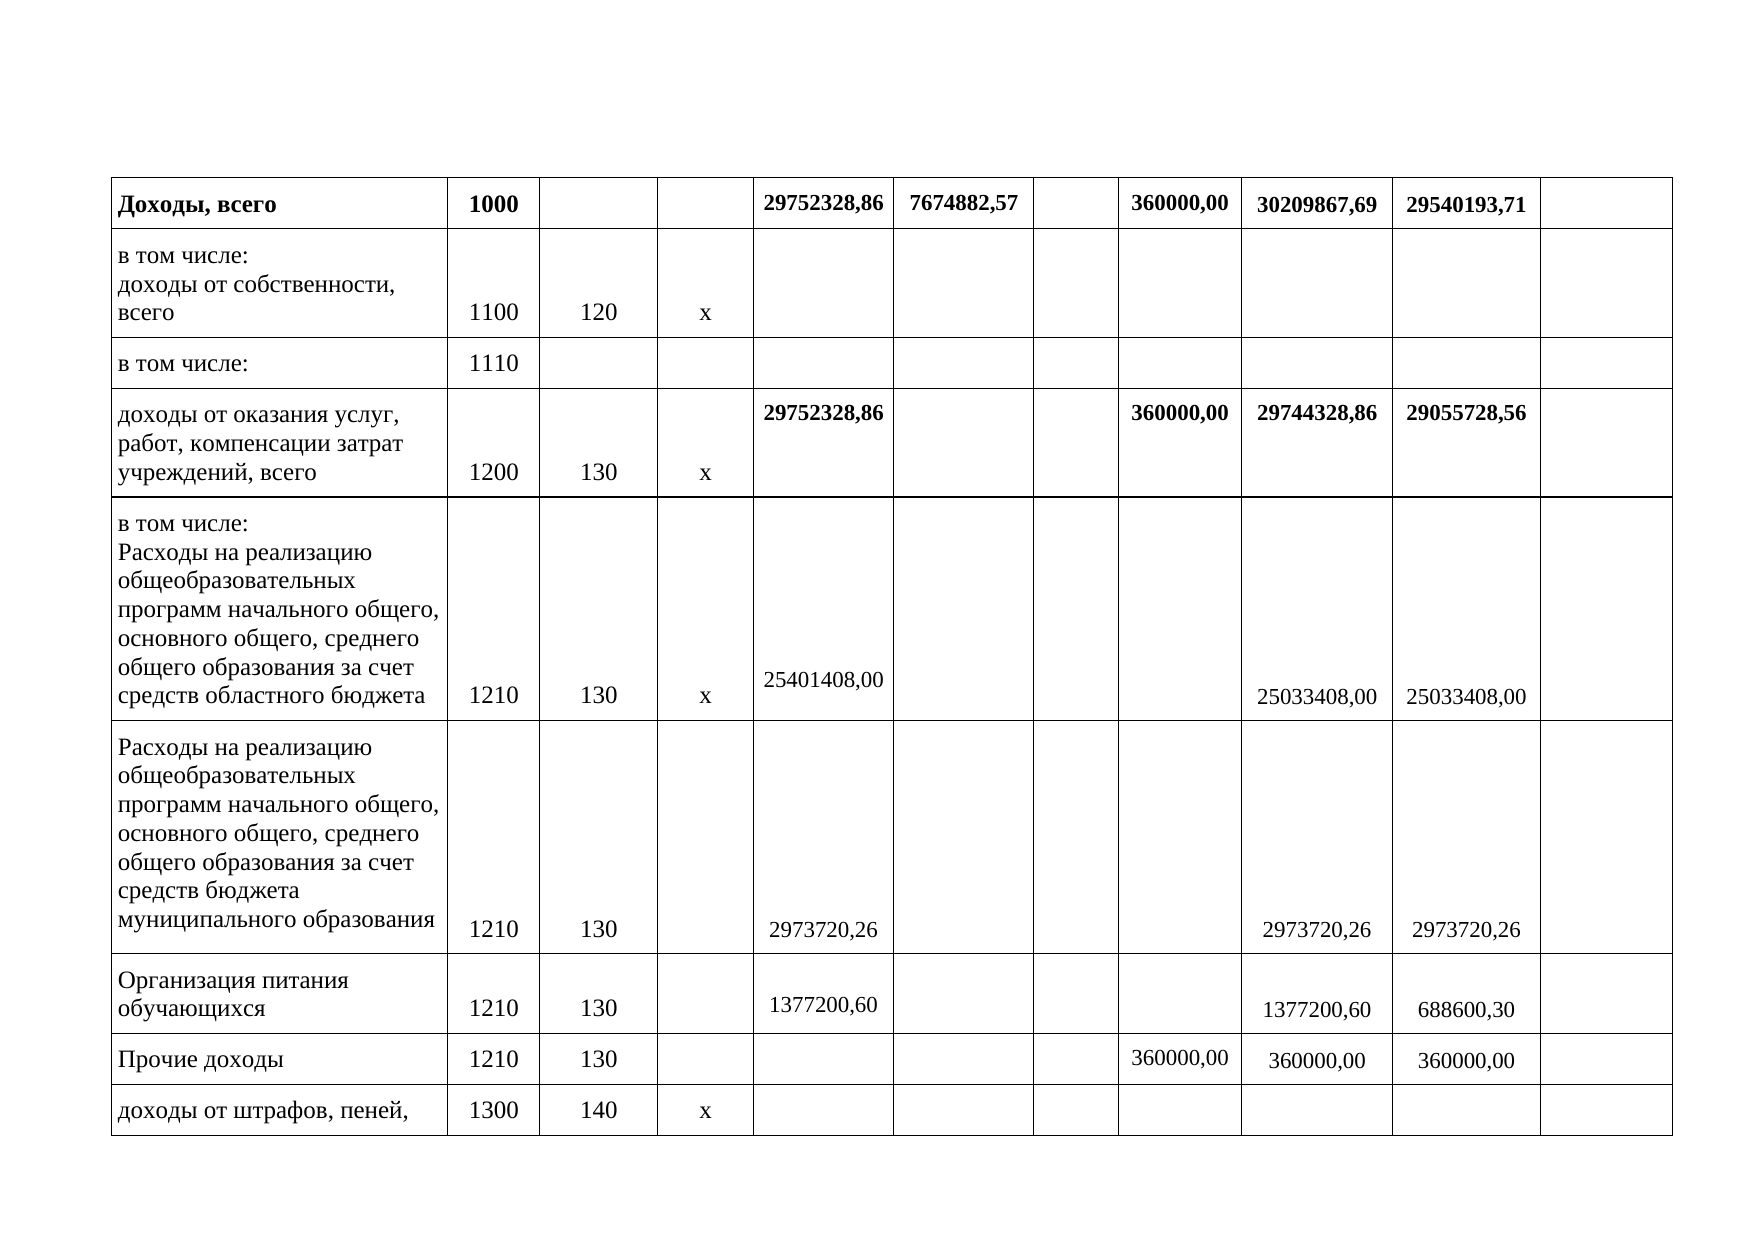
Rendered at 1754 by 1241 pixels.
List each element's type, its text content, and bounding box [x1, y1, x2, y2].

table_cell 2973720,26 [1393, 721, 1540, 953]
table_cell 360000,00 [1119, 178, 1241, 228]
table_cell 360000,00 [1393, 1034, 1540, 1084]
table_cell 130 [540, 389, 657, 496]
table_cell [540, 178, 657, 228]
table_cell [894, 498, 1033, 720]
table_cell [1541, 1034, 1672, 1084]
table_cell 360000,00 [1242, 1034, 1392, 1084]
table_cell 30209867,69 [1242, 178, 1392, 228]
table_cell 120 [540, 229, 657, 337]
table_cell 140 [540, 1085, 657, 1135]
table_cell [658, 178, 753, 228]
table_cell 29752328,86 [754, 178, 893, 228]
table_cell [1034, 338, 1118, 388]
table_cell х [658, 498, 753, 720]
table_cell [1119, 1085, 1241, 1135]
table_cell [894, 389, 1033, 496]
table_cell 130 [540, 498, 657, 720]
table_cell 688600,30 [1393, 954, 1540, 1033]
table_cell 1000 [448, 178, 539, 228]
table_cell [658, 954, 753, 1033]
table_cell 1100 [448, 229, 539, 337]
table_cell [754, 338, 893, 388]
table_cell [658, 1034, 753, 1084]
table_cell 1200 [448, 389, 539, 496]
table_cell 25033408,00 [1393, 498, 1540, 720]
table_cell в том числе: [112, 338, 447, 388]
table_cell в том числе: Расходы на реализацию общеобразовательных программ начального общего, основного общего, среднего общего образования за счет средств областного бюджета [112, 498, 447, 720]
table_cell [894, 229, 1033, 337]
table_cell Расходы на реализацию общеобразовательных программ начального общего, основного общего, среднего общего образования за счет средств бюджета муниципального образования [112, 721, 447, 953]
table_cell [894, 954, 1033, 1033]
table_cell 130 [540, 954, 657, 1033]
table_cell 360000,00 [1119, 389, 1241, 496]
table_cell [1541, 721, 1672, 953]
table_cell [1541, 498, 1672, 720]
table_cell [754, 229, 893, 337]
table_cell х [658, 1085, 753, 1135]
table_cell [894, 1085, 1033, 1135]
table_cell [894, 338, 1033, 388]
table_cell [1242, 1085, 1392, 1135]
table_cell [658, 721, 753, 953]
table_cell 360000,00 [1119, 1034, 1241, 1084]
table_cell 29752328,86 [754, 389, 893, 496]
table_cell х [658, 229, 753, 337]
table_cell [1034, 1034, 1118, 1084]
table_cell [1242, 338, 1392, 388]
table_cell [754, 1034, 893, 1084]
table_cell [1393, 338, 1540, 388]
table_cell 2973720,26 [1242, 721, 1392, 953]
table_cell 1210 [448, 954, 539, 1033]
table_cell 1210 [448, 1034, 539, 1084]
table_cell [1119, 229, 1241, 337]
table_cell [540, 338, 657, 388]
table_cell [1034, 1085, 1118, 1135]
table_cell 1300 [448, 1085, 539, 1135]
table_cell 29055728,56 [1393, 389, 1540, 496]
table_cell [754, 1085, 893, 1135]
table_cell [1242, 229, 1392, 337]
table_cell [1034, 721, 1118, 953]
table_cell [1541, 389, 1672, 496]
table_cell [1034, 498, 1118, 720]
table_cell Организация питания обучающихся [112, 954, 447, 1033]
table_cell [1541, 229, 1672, 337]
table_cell [1393, 229, 1540, 337]
table_cell [658, 338, 753, 388]
table_cell доходы от оказания услуг, работ, компенсации затрат учреждений, всего [112, 389, 447, 496]
table_cell Прочие доходы [112, 1034, 447, 1084]
table_cell [1541, 954, 1672, 1033]
table_cell 1210 [448, 498, 539, 720]
table_cell [1541, 1085, 1672, 1135]
table_cell [894, 1034, 1033, 1084]
table_cell [1541, 338, 1672, 388]
table_cell 1377200,60 [754, 954, 893, 1033]
table_cell 1110 [448, 338, 539, 388]
table_cell 29744328,86 [1242, 389, 1392, 496]
table_cell [1034, 178, 1118, 228]
table_cell 2973720,26 [754, 721, 893, 953]
table_cell 1377200,60 [1242, 954, 1392, 1033]
table_cell [1393, 1085, 1540, 1135]
table_cell [1119, 498, 1241, 720]
table_cell 29540193,71 [1393, 178, 1540, 228]
table_cell [1541, 178, 1672, 228]
table_cell [1034, 389, 1118, 496]
table_cell [1034, 229, 1118, 337]
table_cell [112, 1085, 447, 1135]
table_cell 130 [540, 721, 657, 953]
table_cell 7674882,57 [894, 178, 1033, 228]
table_cell [1034, 954, 1118, 1033]
table_cell 130 [540, 1034, 657, 1084]
table_cell [1119, 338, 1241, 388]
table_cell Доходы, всего [112, 178, 447, 228]
table_cell [1119, 954, 1241, 1033]
table_cell 1210 [448, 721, 539, 953]
table_cell 25401408,00 [754, 498, 893, 720]
table_cell х [658, 389, 753, 496]
table_cell [894, 721, 1033, 953]
table_cell [1119, 721, 1241, 953]
table_cell 25033408,00 [1242, 498, 1392, 720]
table_cell в том числе: доходы от собственности, всего [112, 229, 447, 337]
